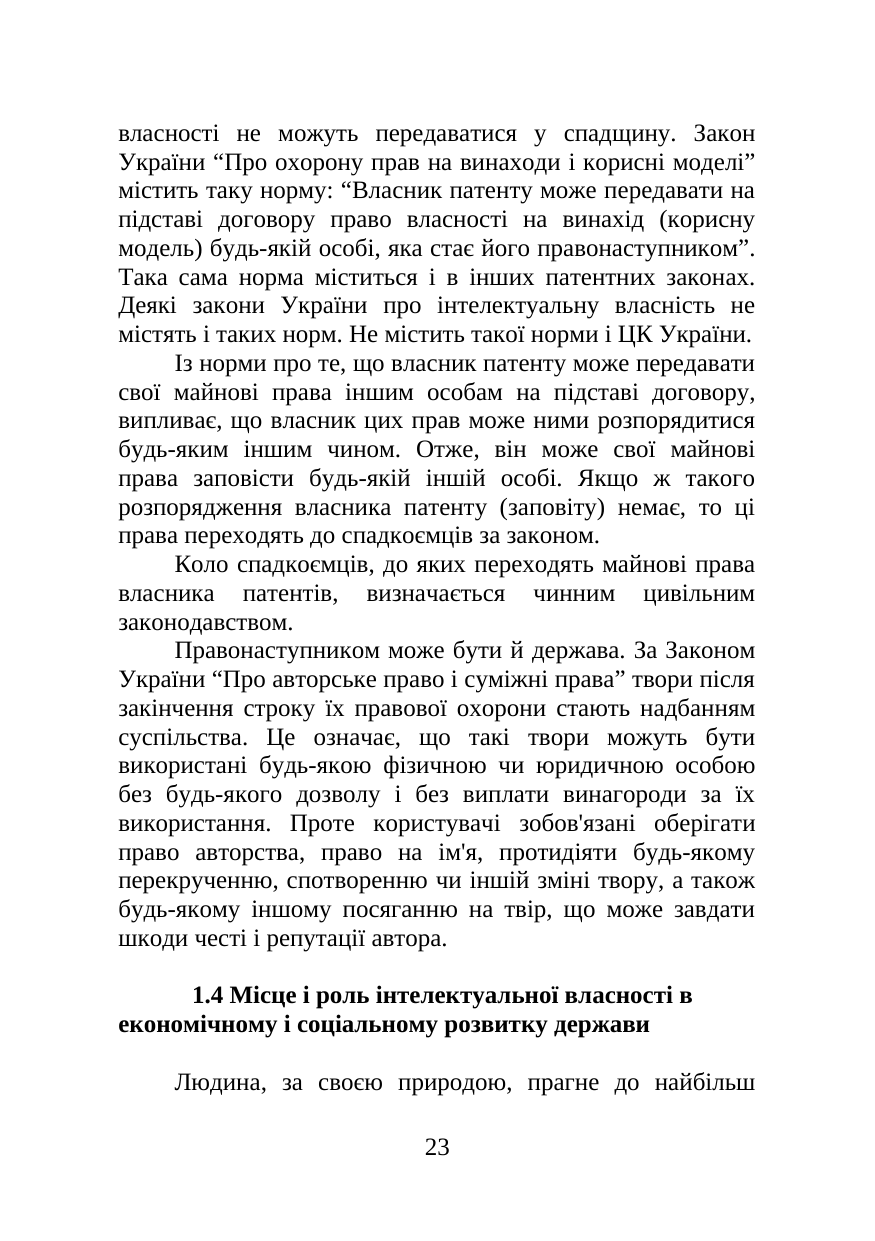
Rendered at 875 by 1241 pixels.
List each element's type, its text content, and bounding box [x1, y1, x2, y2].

text Коло спадкоємців, до яких переходять майнові права власника патентів, визначається чинним цивільним законодавством. [118, 549, 756, 636]
text Із норми про те, що власник патенту може передавати свої майнові права іншим особам на підставі договору, випливає, що власник цих прав може ними розпорядитися будь-яким іншим чином. Отже, він може свої майнові права заповісти будь-якій іншій особі. Якщо ж такого розпорядження власника патенту (заповіту) немає, то ці права переходять до спадкоємців за законом. [118, 348, 756, 549]
text Правонаступником може бути й держава. За Законом України “Про авторське право і суміжні права” твори після закінчення строку їх правової охорони стають надбанням суспільства. Це означає, що такі твори можуть бути використані будь-якою фізичною чи юридичною особою без будь-якого дозволу і без виплати винагороди за їх використання. Проте користувачі зобов'язані оберігати право авторства, право на ім'я, протидіяти будь-якому перекрученню, спотворенню чи іншій зміні твору, а також будь-якому іншому посяганню на твір, що може завдати шкоди честі і репутації автора. [118, 636, 756, 952]
subtitle 1.4 Місце і роль інтелектуальної власності в економічному і соціальному розвитку держави [118, 981, 756, 1038]
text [118, 1067, 756, 1096]
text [118, 118, 756, 348]
